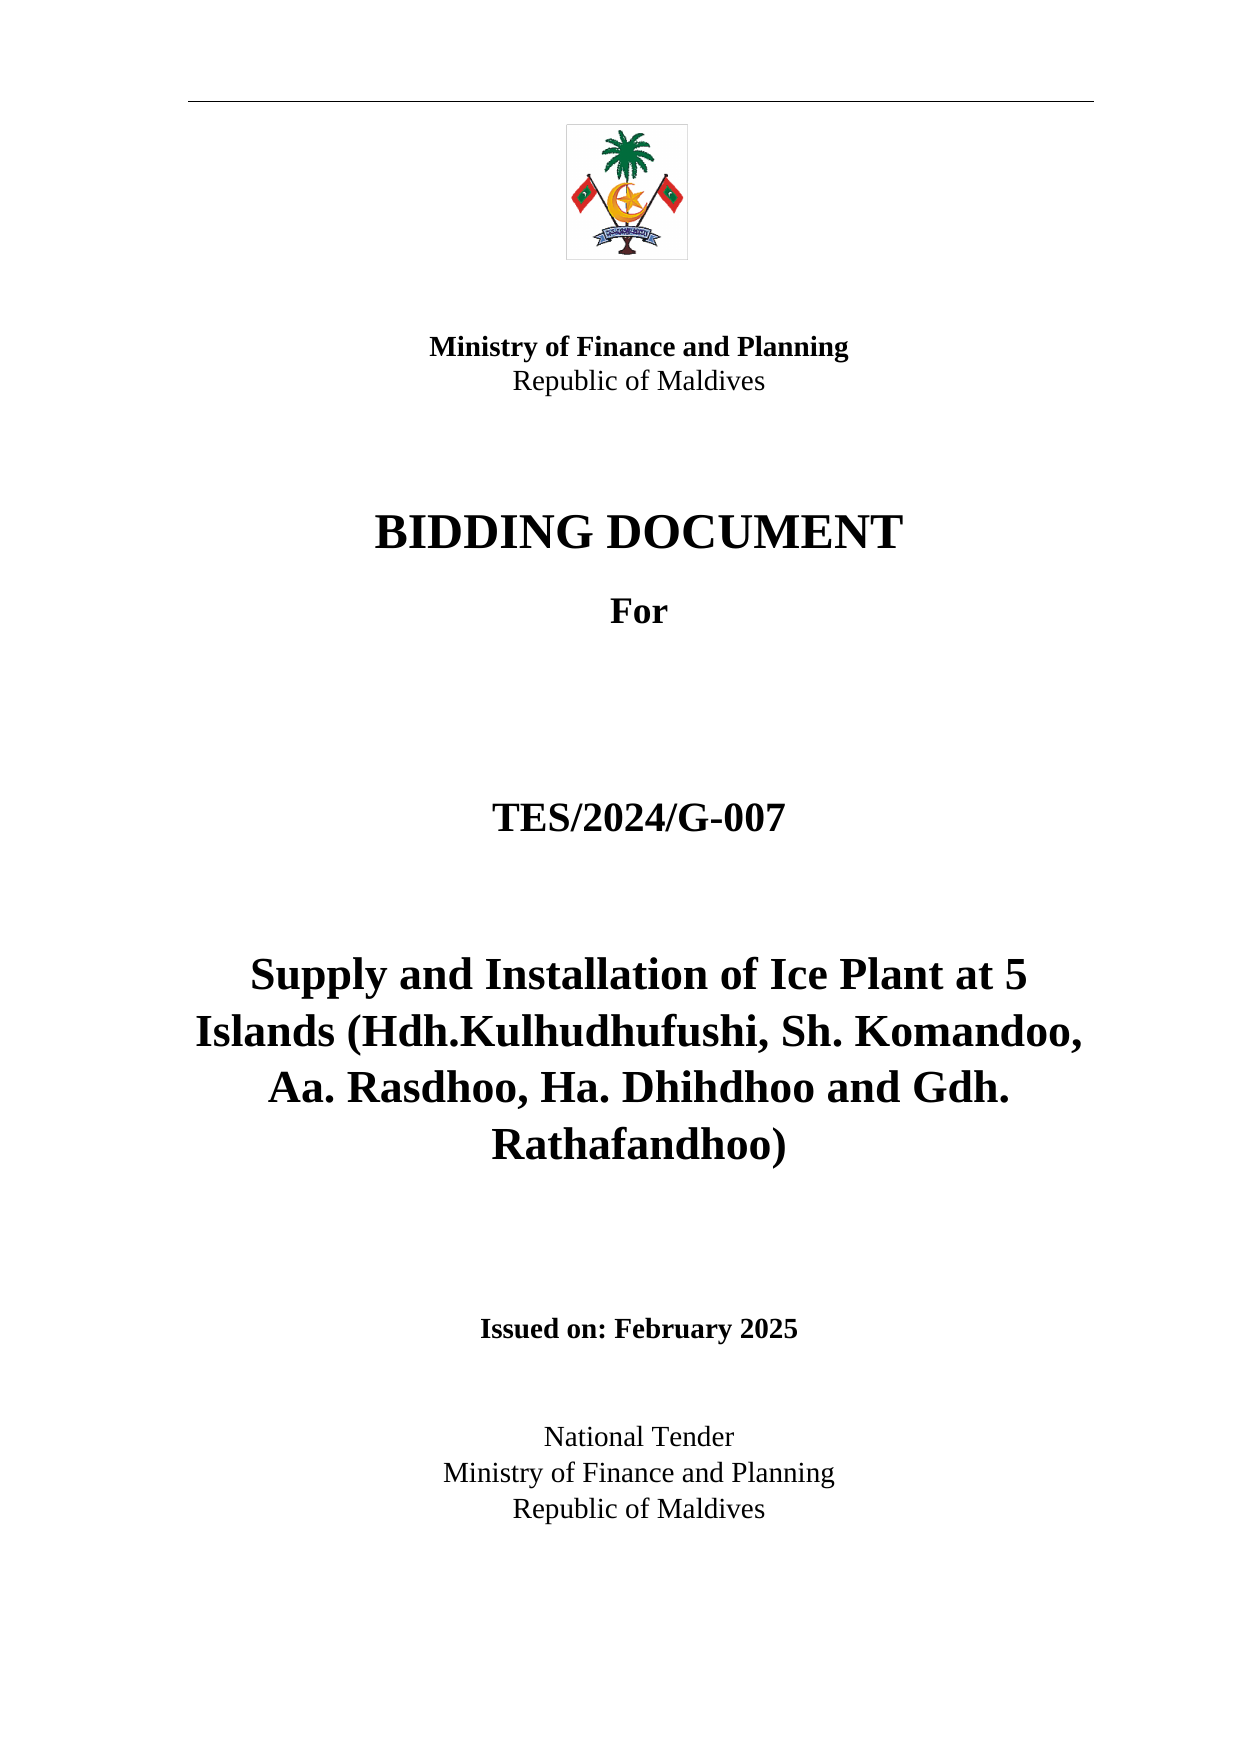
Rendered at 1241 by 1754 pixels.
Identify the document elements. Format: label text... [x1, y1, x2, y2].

text Ministry of Finance and Planning [187, 329, 1090, 363]
text Ministry of Finance and Planning [187, 1455, 1090, 1489]
text National Tender [187, 1419, 1090, 1453]
text Republic of Maldives [187, 363, 1090, 396]
picture [563, 122, 693, 265]
text Republic of Maldives [187, 1492, 1090, 1525]
text BIDDING DOCUMENT [187, 502, 1090, 559]
text Issued on: February 2025 [187, 1311, 1090, 1344]
text TES/2024/G-007 [187, 793, 1090, 841]
text Supply and Installation of Ice Plant at 5 Islands (Hdh.Kulhudhufushi, Sh. Komandoo, Aa. Rasdhoo, Ha. Dhihdhoo and Gdh. Rathafandhoo) [187, 946, 1090, 1169]
text For [187, 589, 1090, 632]
